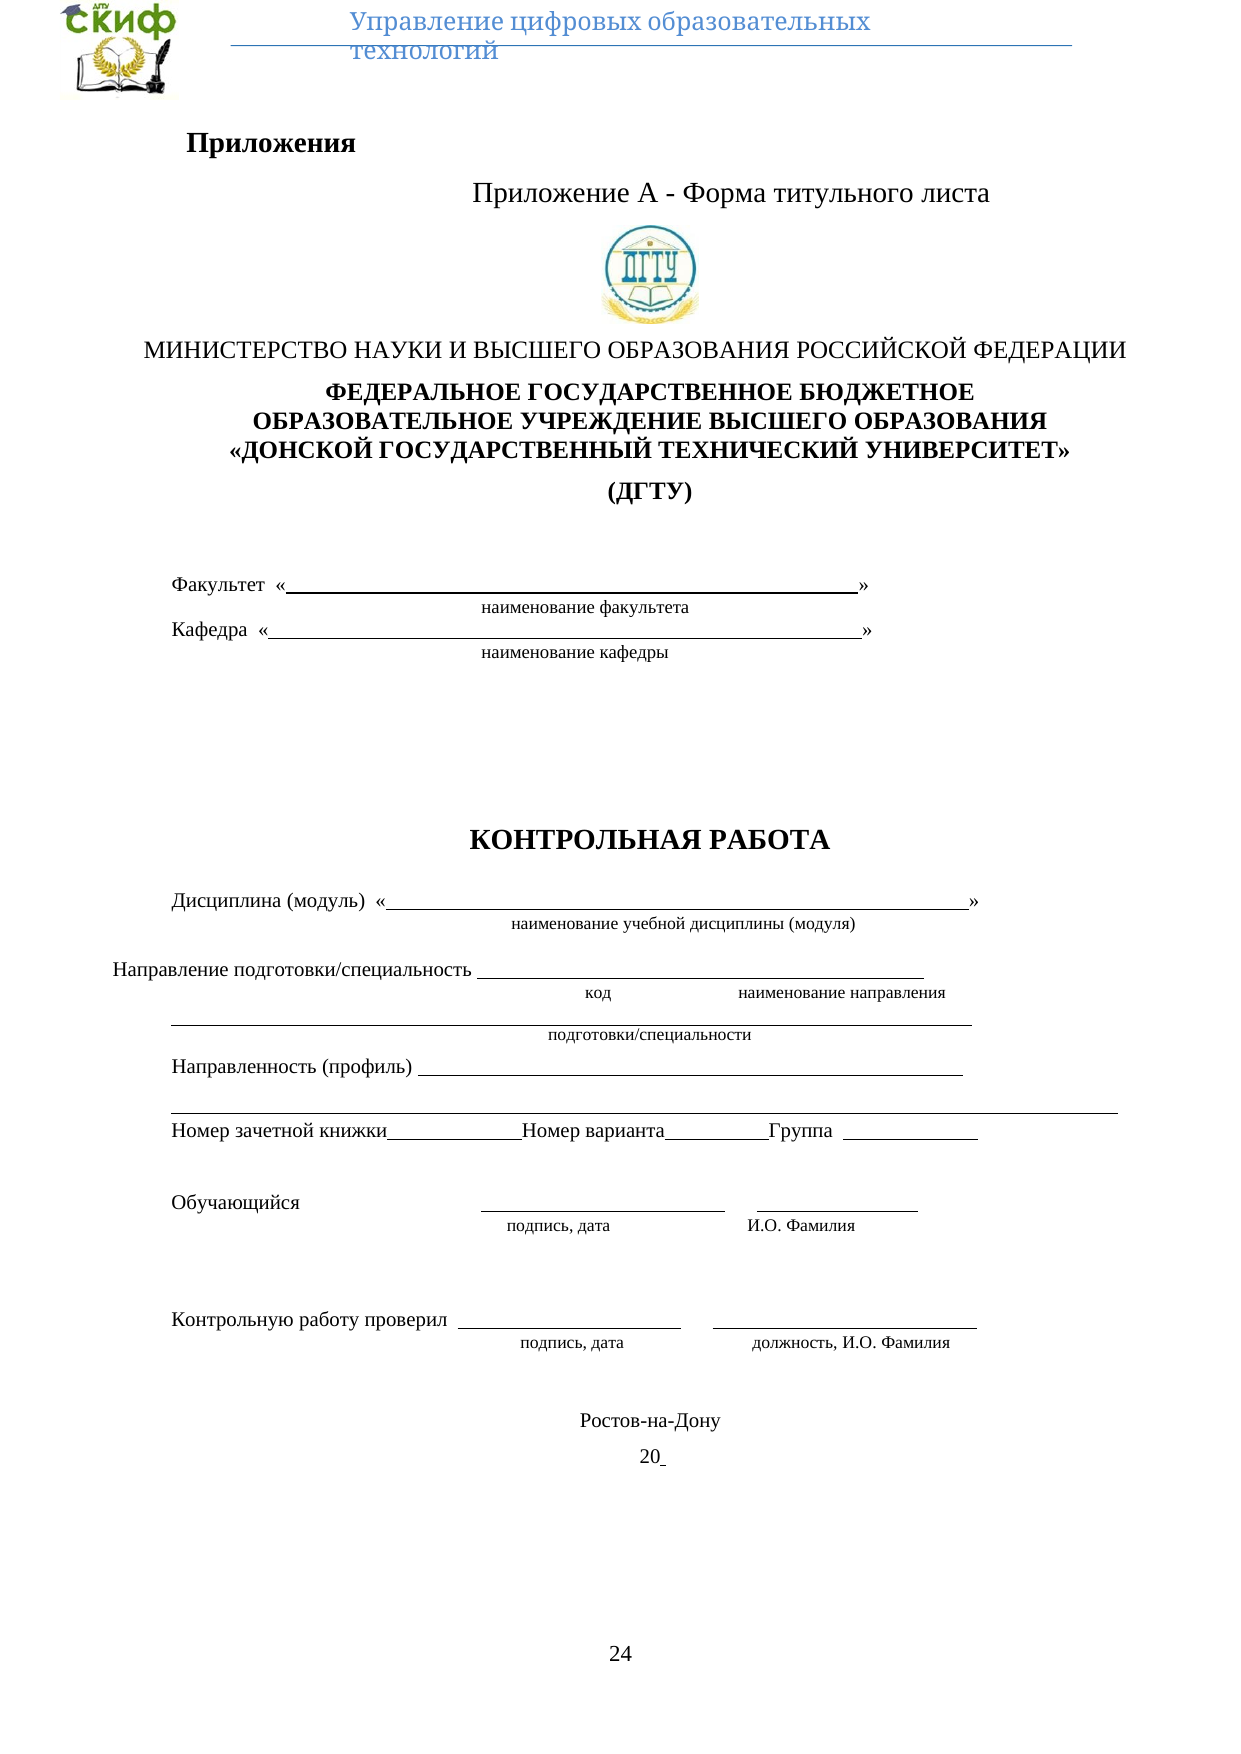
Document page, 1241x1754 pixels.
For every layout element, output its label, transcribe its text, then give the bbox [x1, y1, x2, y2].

text подготовки/специальности [174, 1021, 1125, 1044]
text наименование учебной дисциплины (модуля) [511, 913, 1157, 933]
text Обучающийся [171, 1190, 1157, 1214]
text Направленность (профиль) [89, 1054, 1045, 1078]
picture [601, 225, 699, 324]
text Факультет « » [89, 571, 950, 596]
text Направление подготовки/специальность [89, 957, 946, 981]
text наименование факультета [99, 596, 1071, 617]
text подпись, дата И.О. Фамилия [507, 1214, 1157, 1235]
text «ДОНСКОЙ ГОСУДАРСТВЕННЫЙ ТЕХНИЧЕСКИЙ УНИВЕРСИТЕТ» (ДГТУ) [229, 435, 1071, 504]
text МИНИСТЕРСТВО НАУКИ И ВЫСШЕГО ОБРАЗОВАНИЯ РОССИЙСКОЙ ФЕДЕРАЦИИ [143, 234, 1127, 364]
text подпись, дата должность, И.О. Фамилия [520, 1331, 1157, 1352]
picture [59, 0, 179, 100]
text Номер зачетной книжки Номер варианта Группа [171, 1118, 1157, 1142]
text ФЕДЕРАЛЬНОЕ ГОСУДАРСТВЕННОЕ БЮДЖЕТНОЕ [174, 377, 1125, 406]
subtitle КОНТРОЛЬНАЯ РАБОТА [174, 822, 1125, 855]
text Кафедра « » [89, 617, 954, 641]
text наименование кафедры [174, 641, 975, 663]
text Дисциплина (модуль) « » [89, 888, 1061, 912]
text Приложение А - Форма титульного листа [472, 175, 1157, 208]
text код наименование направления [585, 982, 1157, 1002]
text ОБРАЗОВАТЕЛЬНОЕ УЧРЕЖДЕНИЕ ВЫСШЕГО ОБРАЗОВАНИЯ [174, 406, 1125, 434]
subtitle Приложения [186, 125, 1157, 158]
text Ростов-на-Дону 20 [579, 1408, 721, 1468]
text Контрольную работу проверил [171, 1307, 1157, 1331]
